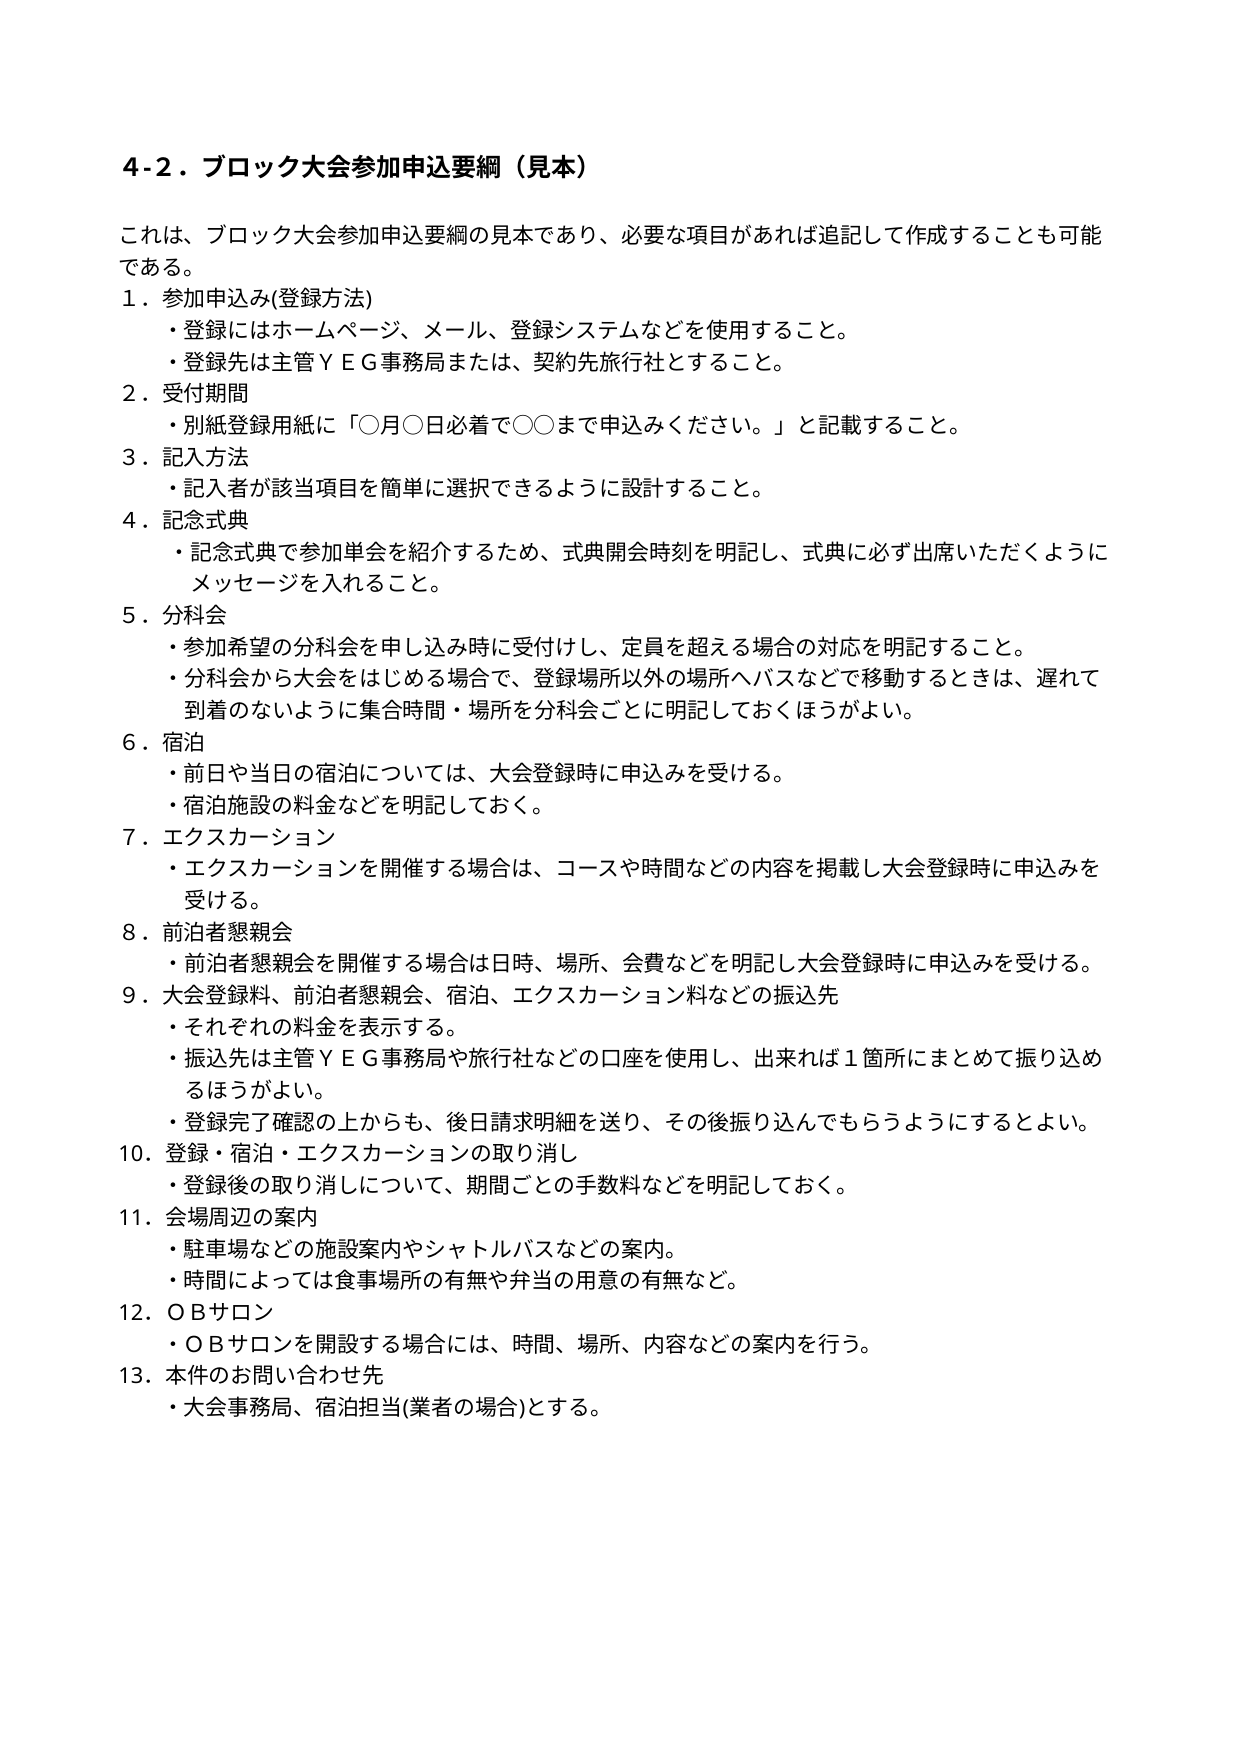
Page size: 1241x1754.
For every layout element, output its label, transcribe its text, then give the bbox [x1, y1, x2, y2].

text ８．前泊者懇親会 [118, 915, 1122, 946]
text これは、ブロック大会参加申込要綱の見本であり、必要な項目があれば追記して作成することも可能である。 [118, 218, 1122, 281]
text ４．記念式典 [118, 503, 1122, 535]
text ・駐車場などの施設案内やシャトルバスなどの案内。 [118, 1232, 1122, 1263]
text １．参加申込み(登録方法) [118, 281, 1122, 313]
text ６．宿泊 [118, 725, 1122, 756]
text ・記念式典で参加単会を紹介するため、式典開会時刻を明記し、式典に必ず出席いただくようにメッセージを入れること。 [168, 535, 1122, 598]
text ・登録にはホームページ、メール、登録システムなどを使用すること。 [118, 313, 1122, 345]
text ５．分科会 [118, 598, 1122, 630]
text ・宿泊施設の料金などを明記しておく。 [118, 788, 1122, 820]
text ３．記入方法 [118, 440, 1122, 471]
text ・ＯＢサロンを開設する場合には、時間、場所、内容などの案内を行う。 [118, 1327, 1122, 1358]
text ・登録後の取り消しについて、期間ごとの手数料などを明記しておく。 [118, 1168, 1122, 1200]
text ７．エクスカーション [118, 820, 1122, 851]
text ・エクスカーションを開催する場合は、コースや時間などの内容を掲載し大会登録時に申込みを受ける。 [162, 851, 1122, 915]
text ・記入者が該当項目を簡単に選択できるように設計すること。 [118, 471, 1122, 503]
text ４-２．ブロック大会参加申込要綱（見本） [118, 148, 1122, 184]
text ・大会事務局、宿泊担当(業者の場合)とする。 [118, 1390, 1122, 1422]
text ・分科会から大会をはじめる場合で、登録場所以外の場所へバスなどで移動するときは、遅れて到着のないように集合時間・場所を分科会ごとに明記しておくほうがよい。 [162, 661, 1122, 725]
text ・別紙登録用紙に「○月○日必着で○○まで申込みください。」と記載すること。 [118, 408, 1122, 440]
text ・登録先は主管ＹＥＧ事務局または、契約先旅行社とすること。 [118, 345, 1122, 376]
text ・前日や当日の宿泊については、大会登録時に申込みを受ける。 [118, 756, 1122, 788]
text ９．大会登録料、前泊者懇親会、宿泊、エクスカーション料などの振込先 [118, 978, 1122, 1010]
text ２．受付期間 [118, 376, 1122, 408]
text ・前泊者懇親会を開催する場合は日時、場所、会費などを明記し大会登録時に申込みを受ける。 [162, 946, 1122, 978]
text ・登録完了確認の上からも、後日請求明細を送り、その後振り込んでもらうようにするとよい。 [162, 1105, 1122, 1136]
text 12．ＯＢサロン [118, 1295, 1122, 1327]
text 11．会場周辺の案内 [118, 1200, 1122, 1232]
text 10．登録・宿泊・エクスカーションの取り消し [118, 1136, 1122, 1168]
text ・それぞれの料金を表示する。 [118, 1010, 1122, 1041]
text ・参加希望の分科会を申し込み時に受付けし、定員を超える場合の対応を明記すること。 [118, 630, 1122, 661]
text ・時間によっては食事場所の有無や弁当の用意の有無など。 [118, 1263, 1122, 1295]
text 13．本件のお問い合わせ先 [118, 1358, 1122, 1390]
text ・振込先は主管ＹＥＧ事務局や旅行社などの口座を使用し、出来れば１箇所にまとめて振り込めるほうがよい。 [162, 1041, 1122, 1105]
